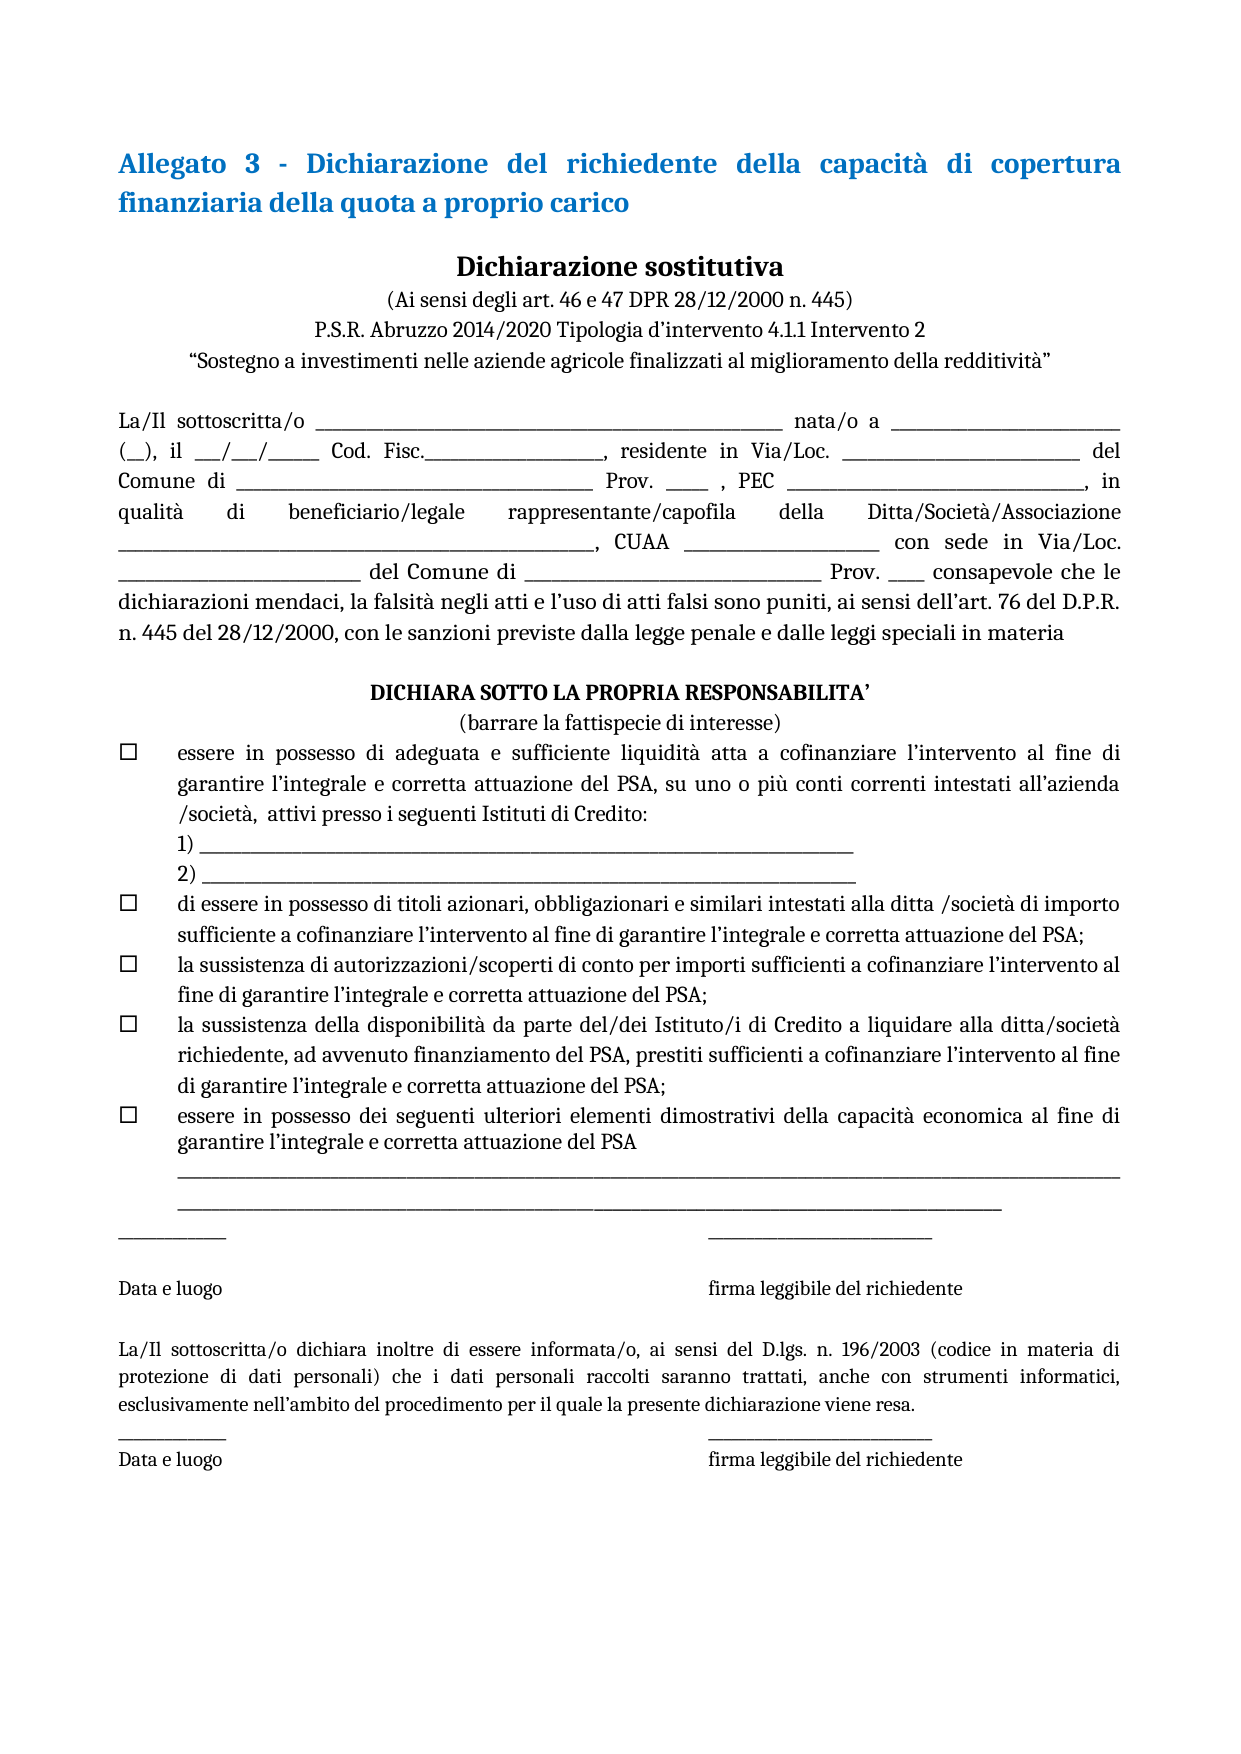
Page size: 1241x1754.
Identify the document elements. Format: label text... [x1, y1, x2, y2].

list la sussistenza della disponibilità da parte del/dei Istituto/i di Credito a liquidare alla ditta/società richiedente, ad avvenuto finanziamento del PSA, prestiti sufficienti a cofinanziare l’intervento al fine di garantire l’integrale e corretta attuazione del PSA; [118, 1012, 1122, 1099]
list di essere in possesso di titoli azionari, obbligazionari e similari intestati alla ditta /società di importo sufficiente a cofinanziare l’intervento al fine di garantire l’integrale e corretta attuazione del PSA; [118, 891, 1122, 948]
list la sussistenza di autorizzazioni/scoperti di conto per importi sufficienti a cofinanziare l’intervento al fine di garantire l’integrale e corretta attuazione del PSA; [118, 952, 1122, 1008]
list essere in possesso di adeguata e sufficiente liquidità atta a cofinanziare l’intervento al fine di garantire l’integrale e corretta attuazione del PSA, su uno o più conti correnti intestati all’azienda /società, attivi presso i seguenti Istituti di Credito: [118, 740, 1122, 827]
list essere in possesso dei seguenti ulteriori elementi dimostrativi della capacità economica al fine di garantire l’integrale e corretta attuazione del PSA [118, 1103, 1122, 1155]
text ______________ _____________________________ [118, 1420, 1122, 1444]
text ____________________________________________________________________________________________________________________________________________________________________________________________________________ [177, 1155, 1122, 1215]
text (barrare la fattispecie di interesse) [118, 710, 1122, 736]
text Data e luogo firma leggibile del richiedente [118, 1277, 1122, 1301]
text Data e luogo firma leggibile del richiedente [118, 1447, 1122, 1471]
text La/Il sottoscritta/o dichiara inoltre di essere informata/o, ai sensi del D.lgs. n. 196/2003 (codice in materia di protezione di dati personali) che i dati personali raccolti saranno trattati, anche con strumenti informatici, esclusivamente nell’ambito del procedimento per il quale la presente dichiarazione viene resa. [118, 1337, 1122, 1416]
text ______________ _____________________________ [118, 1219, 1122, 1243]
text “Sostegno a investimenti nelle aziende agricole finalizzati al miglioramento della redditività” [118, 347, 1122, 374]
text 1) _____________________________________________________________________________ [177, 831, 1122, 857]
text Dichiarazione sostitutiva (Ai sensi degli art. 46 e 47 DPR 28/12/2000 n. 445) [118, 250, 1122, 313]
text 2) _____________________________________________________________________________ [177, 861, 1122, 887]
list Allegato 3 - Dichiarazione del richiedente della capacità di copertura finanziaria della quota a proprio carico [118, 148, 1122, 220]
text DICHIARA SOTTO LA PROPRIA RESPONSABILITA’ [118, 680, 1122, 706]
text La/Il sottoscritta/o _______________________________________________________ nata/o a ___________________________ (__), il ___/___/______ Cod. Fisc._____________________, residente in Via/Loc. ____________________________ del Comune di __________________________________________ Prov. _____ , PEC ___________________________________, in qualità di beneficiario/legale rappresentante/capofila della Ditta/Società/Associazione ________________________________________________________, CUAA _______________________ con sede in Via/Loc. ___________________________ del Comune di _________________________________ Prov. ____ consapevole che le dichiarazioni mendaci, la falsità negli atti e l’uso di atti falsi sono puniti, ai sensi dell’art. 76 del D.P.R. n. 445 del 28/12/2000, con le sanzioni previste dalla legge penale e dalle leggi speciali in materia [118, 408, 1122, 646]
text P.S.R. Abruzzo 2014/2020 Tipologia d’intervento 4.1.1 Intervento 2 [118, 317, 1122, 344]
